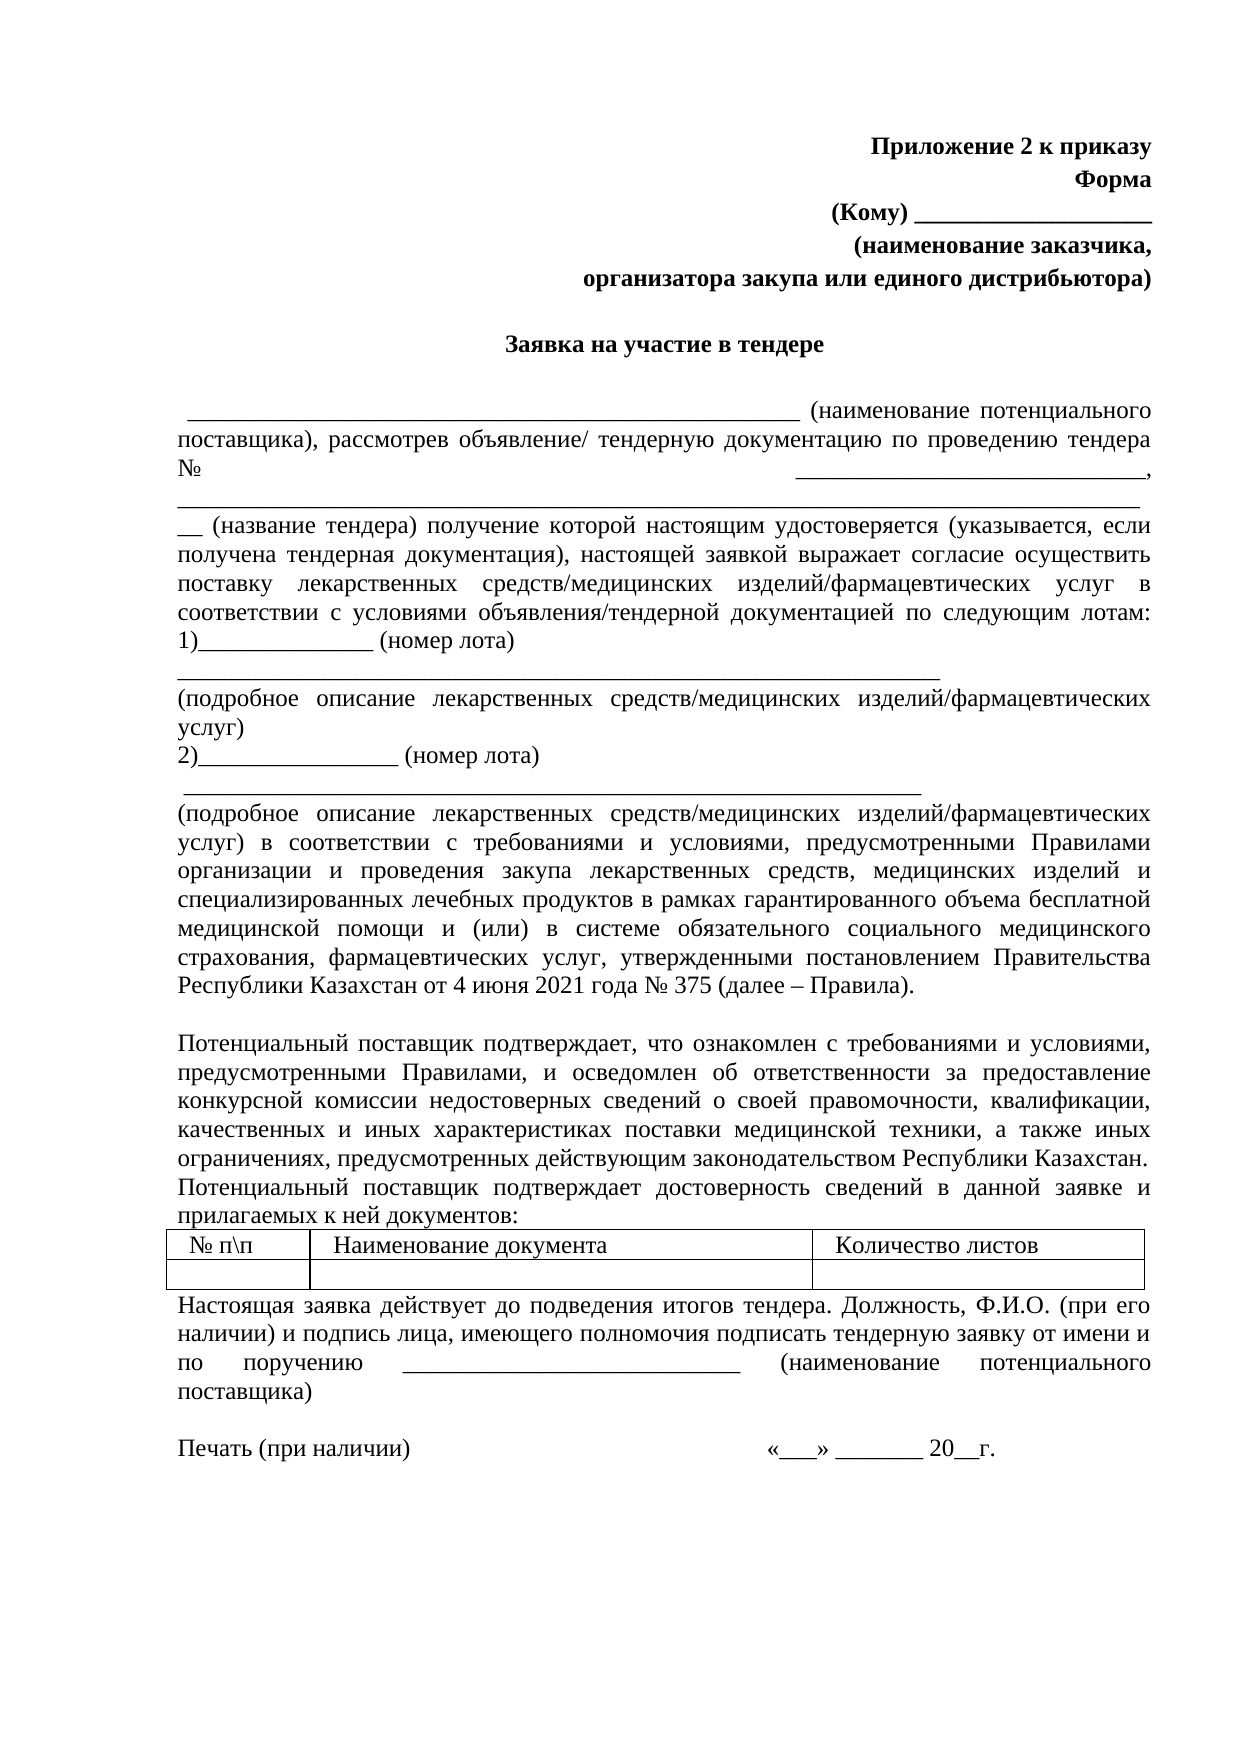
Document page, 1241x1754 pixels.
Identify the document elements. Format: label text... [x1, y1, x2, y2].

table_cell [167, 1260, 309, 1289]
text (Кому) ___________________ [177, 197, 1152, 226]
text _________________________________________________ (наименование потенциального поставщика), рассмотрев объявление/ тендерную документацию по проведению тендера № ____________________________, _______________________________________________________________________________ (название тендера) получение которой настоящим удостоверяется (указывается, если получена тендерная документация), настоящей заявкой выражает согласие осуществить поставку лекарственных средств/медицинских изделий/фармацевтических услуг в соответствии с условиями объявления/тендерной документацией по следующим лотам: 1)______________ (номер лота) [177, 395, 1152, 654]
text (подробное описание лекарственных средств/медицинских изделий/фармацевтических услуг) в соответствии с требованиями и условиями, предусмотренными Правилами организации и проведения закупа лекарственных средств, медицинских изделий и специализированных лечебных продуктов в рамках гарантированного объема бесплатной медицинской помощи и (или) в системе обязательного социального медицинского страхования, фармацевтических услуг, утвержденными постановлением Правительства Республики Казахстан от 4 июня 2021 года № 375 (далее – Правила). [177, 798, 1152, 999]
text Потенциальный поставщик подтверждает, что ознакомлен с требованиями и условиями, предусмотренными Правилами, и осведомлен об ответственности за предоставление конкурсной комиссии недостоверных сведений о своей правомочности, квалификации, качественных и иных характеристиках поставки медицинской техники, а также иных ограничениях, предусмотренных действующим законодательством Республики Казахстан. [177, 1028, 1152, 1172]
table_header Количество листов [813, 1230, 1144, 1259]
text организатора закупа или единого дистрибьютора) [177, 263, 1152, 292]
text Настоящая заявка действует до подведения итогов тендера. Должность, Ф.И.О. (при его наличии) и подпись лица, имеющего полномочия подписать тендерную заявку от имени и по поручению ___________________________ (наименование потенциального поставщика) [177, 1290, 1152, 1405]
text _____________________________________________________________ [177, 654, 1152, 683]
text (наименование заказчика, [177, 230, 1152, 259]
text 2)________________ (номер лота) [177, 740, 1152, 769]
table_cell [813, 1260, 1144, 1289]
text Приложение 2 к приказу [177, 131, 1152, 160]
text Заявка на участие в тендере [177, 329, 1152, 358]
table_cell [311, 1260, 812, 1289]
text Печать (при наличии) «___» _______ 20__г. [177, 1433, 1152, 1462]
text (подробное описание лекарственных средств/медицинских изделий/фармацевтических услуг) [177, 683, 1152, 740]
text Форма [177, 164, 1152, 193]
table_header № п\п [167, 1230, 309, 1259]
text Потенциальный поставщик подтверждает достоверность сведений в данной заявке и прилагаемых к ней документов: [177, 1172, 1152, 1229]
table_header Наименование документа [311, 1230, 812, 1259]
text ___________________________________________________________ [177, 769, 1152, 798]
